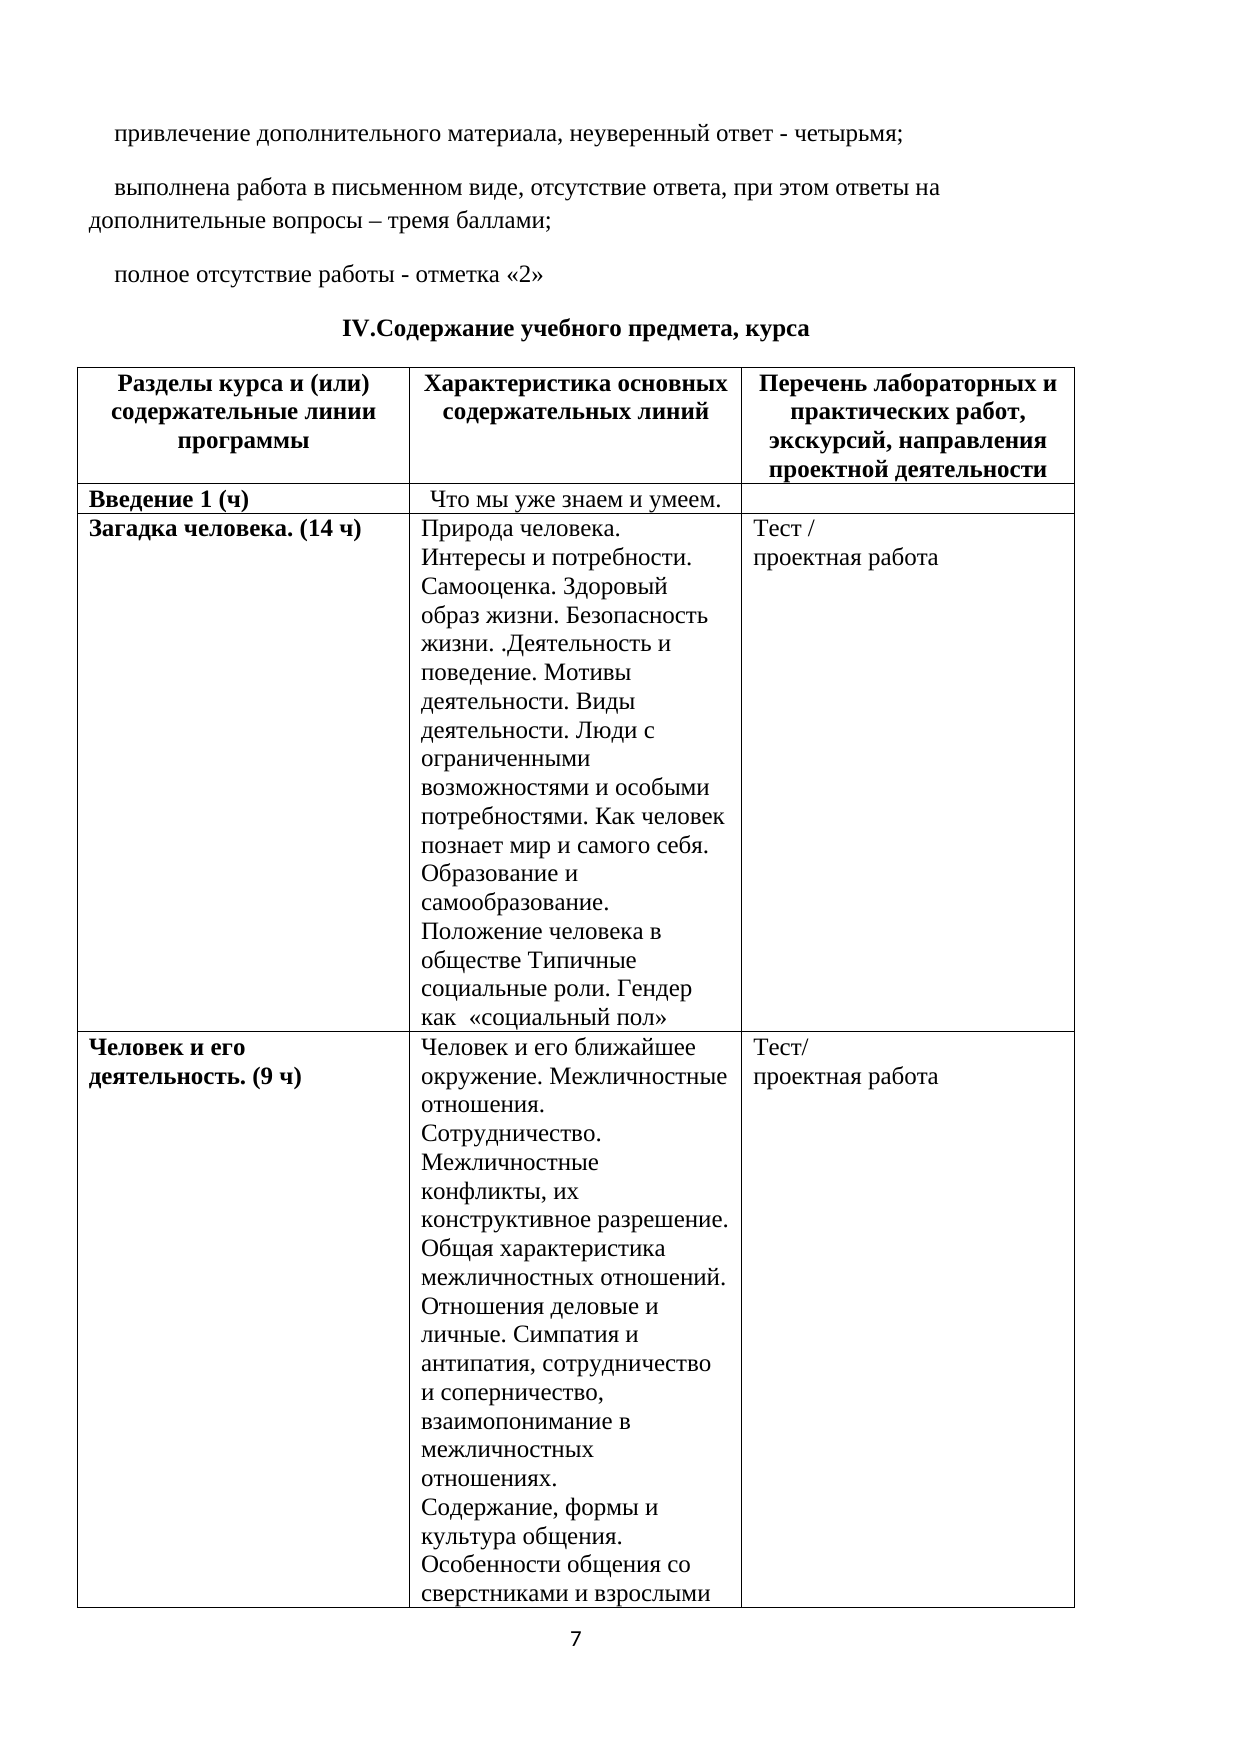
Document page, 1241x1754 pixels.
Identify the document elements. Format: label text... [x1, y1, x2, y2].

table_cell [742, 484, 1074, 512]
text IV.Содержание учебного предмета, курса [88, 313, 1063, 341]
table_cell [410, 1032, 741, 1607]
text  привлечение дополнительного материала, неуверенный ответ - четырьмя; [88, 118, 1063, 147]
table_header Перечень лабораторных и практических работ, экскурсий, направления проектной деятельности [742, 368, 1074, 483]
table_header Характеристика основных содержательных линий [410, 368, 741, 483]
table_cell Загадка человека. (14 ч) [78, 514, 409, 1031]
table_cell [78, 1032, 409, 1607]
text  выполнена работа в письменном виде, отсутствие ответа, при этом ответы на дополнительные вопросы – тремя баллами; [88, 172, 1063, 234]
table_cell Введение 1 (ч) [78, 484, 409, 512]
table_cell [742, 1032, 1074, 1607]
table_cell Тест / проектная работа [742, 514, 1074, 1031]
table_cell Что мы уже знаем и умеем. [410, 484, 741, 512]
text  полное отсутствие работы - отметка «2» [88, 259, 1063, 288]
table_cell Природа человека. Интересы и потребности. Самооценка. Здоровый образ жизни. Безопасность жизни. .Деятельность и поведение. Мотивы деятельности. Виды деятельности. Люди с ограниченными возможностями и особыми потребностями. Как человек познает мир и самого себя. Образование и самообразование. Положение человека в обществе Типичные социальные роли. Гендер как «социальный пол» [410, 514, 741, 1031]
table_header Разделы курса и (или) содержательные линии программы [78, 368, 409, 483]
